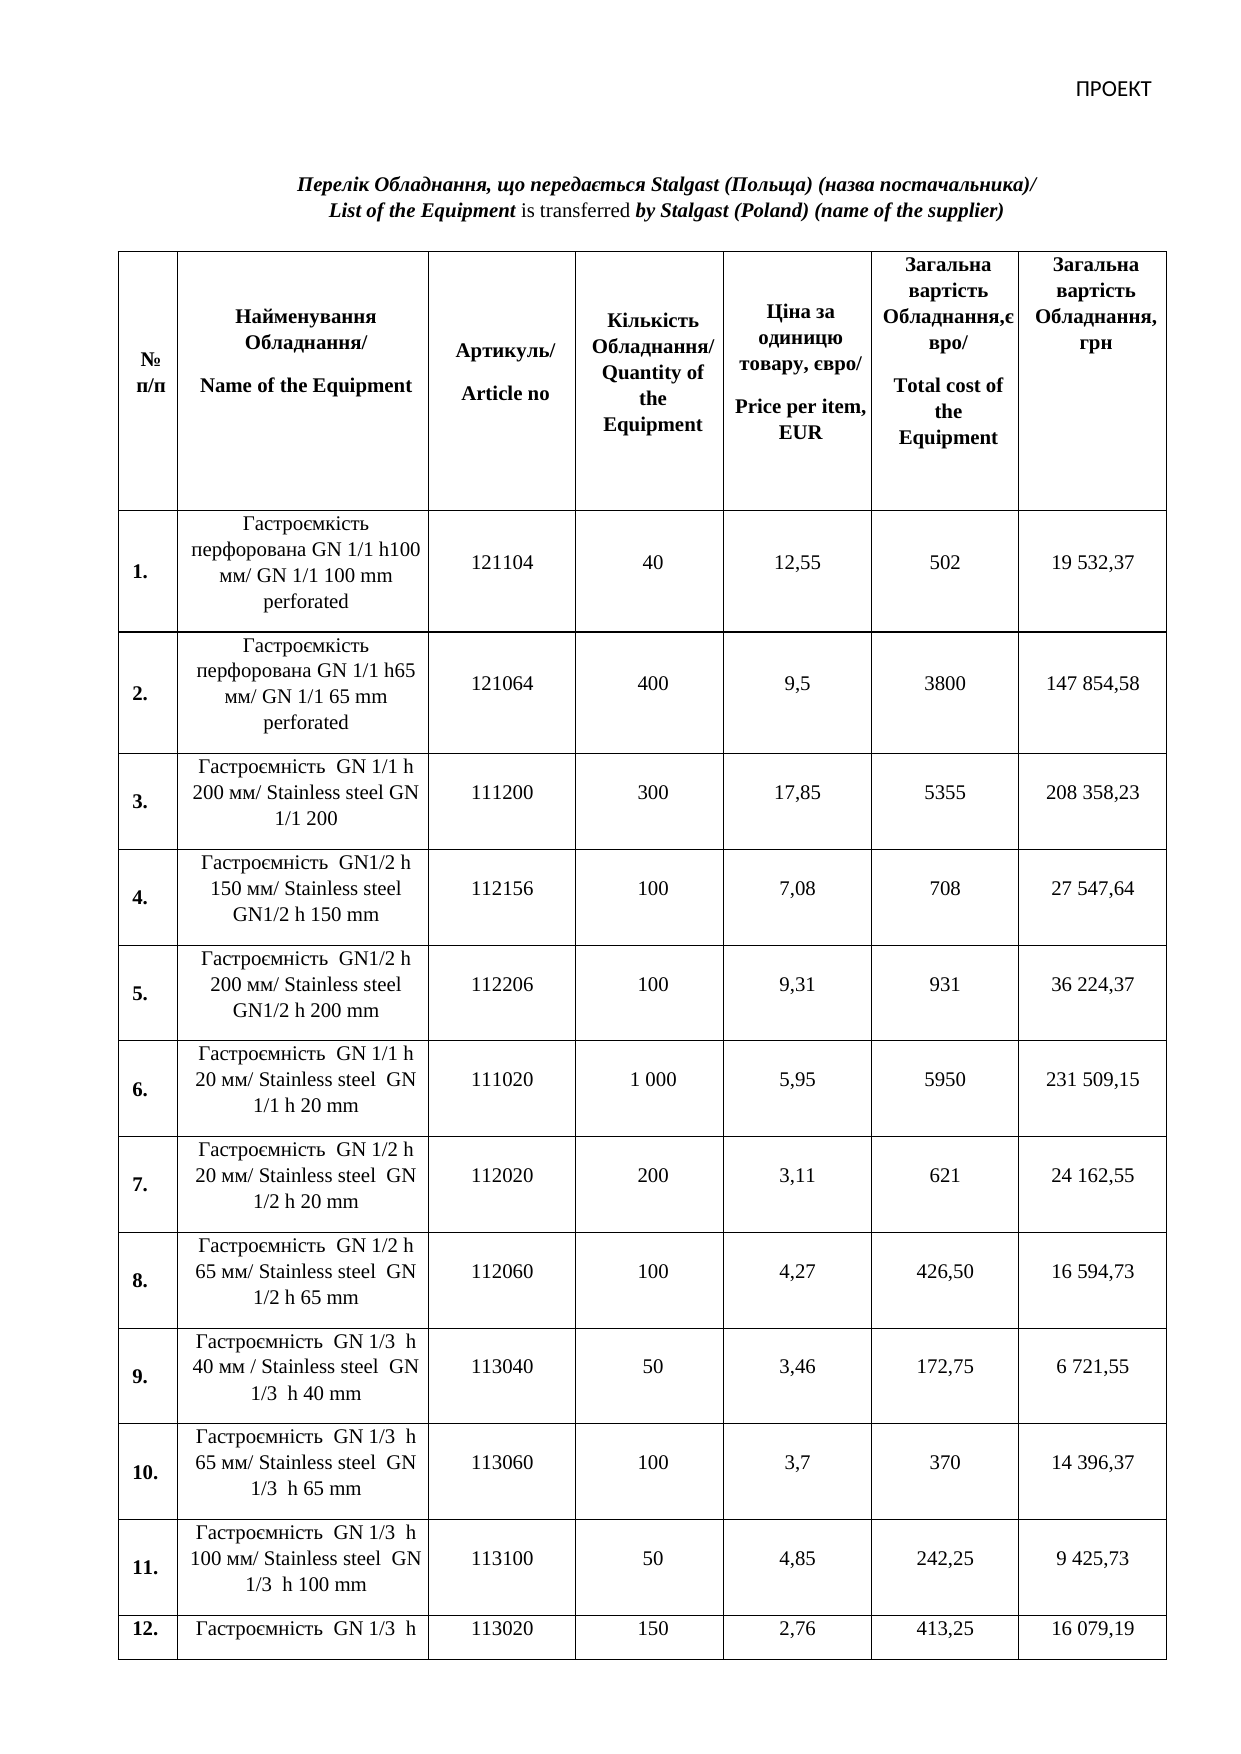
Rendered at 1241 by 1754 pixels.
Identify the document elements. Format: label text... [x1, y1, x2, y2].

table_cell 16 594,73 [1019, 1233, 1166, 1327]
table_cell Гастроємність GN1/2 h 150 мм/ Stainless steel GN1/2 h 150 mm [178, 850, 428, 944]
table_cell 112206 [429, 946, 575, 1040]
table_cell 100 [576, 850, 723, 944]
table_cell 113100 [429, 1520, 575, 1615]
table_cell 113060 [429, 1424, 575, 1519]
table_cell 172,75 [872, 1329, 1018, 1423]
table_cell 17,85 [724, 754, 871, 849]
table_header Ціна за одиницю товару, євро/ Price per item, EUR [724, 252, 871, 510]
table_cell 50 [576, 1520, 723, 1615]
table_cell 413,25 [872, 1616, 1018, 1658]
table_cell 370 [872, 1424, 1018, 1519]
table_cell 112060 [429, 1233, 575, 1327]
table_header Загальна вартість Обладнання, грн [1019, 252, 1166, 510]
table_cell [119, 1616, 177, 1658]
table_cell 111020 [429, 1041, 575, 1136]
table_cell [119, 1137, 177, 1232]
table_cell Гастроємність GN 1/1 h 200 мм/ Stainless steel GN 1/1 200 [178, 754, 428, 849]
table_cell Гастроємність GN 1/3 h 40 мм / Stainless steel GN 1/3 h 40 mm [178, 1329, 428, 1423]
table_header № п/п [119, 252, 177, 510]
table_cell 621 [872, 1137, 1018, 1232]
table_cell 5950 [872, 1041, 1018, 1136]
table_cell 100 [576, 1233, 723, 1327]
table_cell [119, 1233, 177, 1327]
table_cell Гастроємність GN 1/3 h 65 мм/ Stainless steel GN 1/3 h 65 mm [178, 1424, 428, 1519]
table_cell 208 358,23 [1019, 754, 1166, 849]
table_cell 242,25 [872, 1520, 1018, 1615]
table_cell Гастроємкість перфорована GN 1/1 h65 мм/ GN 1/1 65 mm perforated [178, 633, 428, 753]
table_cell Гастроємність GN 1/2 h 65 мм/ Stainless steel GN 1/2 h 65 mm [178, 1233, 428, 1327]
table_cell 19 532,37 [1019, 511, 1166, 631]
table_cell 231 509,15 [1019, 1041, 1166, 1136]
table_cell 12,55 [724, 511, 871, 631]
table_cell 200 [576, 1137, 723, 1232]
table_cell 3800 [872, 633, 1018, 753]
table_cell 3,46 [724, 1329, 871, 1423]
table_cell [178, 1616, 428, 1658]
table_cell 113020 [429, 1616, 575, 1658]
table_cell 100 [576, 946, 723, 1040]
table_cell 50 [576, 1329, 723, 1423]
table_cell 708 [872, 850, 1018, 944]
table_cell 111200 [429, 754, 575, 849]
table_cell [119, 1041, 177, 1136]
table_cell [119, 1329, 177, 1423]
table_cell 112156 [429, 850, 575, 944]
table_cell Гастроємність GN 1/3 h 100 мм/ Stainless steel GN 1/3 h 100 mm [178, 1520, 428, 1615]
table_cell 24 162,55 [1019, 1137, 1166, 1232]
table_cell 6 721,55 [1019, 1329, 1166, 1423]
table_cell [119, 1520, 177, 1615]
table_cell [119, 850, 177, 944]
table_cell 36 224,37 [1019, 946, 1166, 1040]
table_cell 113040 [429, 1329, 575, 1423]
table_cell 7,08 [724, 850, 871, 944]
table_cell Гастроємність GN 1/2 h 20 мм/ Stainless steel GN 1/2 h 20 mm [178, 1137, 428, 1232]
table_cell [119, 633, 177, 753]
table_cell [119, 1424, 177, 1519]
table_cell 100 [576, 1424, 723, 1519]
table_cell 426,50 [872, 1233, 1018, 1327]
table_header Найменування Обладнання/ Name of the Equipment [178, 252, 428, 510]
table_cell 150 [576, 1616, 723, 1658]
table_header Артикуль/ Article no [429, 252, 575, 510]
table_cell 14 396,37 [1019, 1424, 1166, 1519]
table_cell 121064 [429, 633, 575, 753]
table_cell 4,27 [724, 1233, 871, 1327]
table_cell [119, 946, 177, 1040]
table_cell 3,7 [724, 1424, 871, 1519]
table_cell 121104 [429, 511, 575, 631]
text List of the Equipment is transferred by Stalgast (Poland) (name of the supplier) [177, 198, 1158, 222]
table_cell [119, 754, 177, 849]
table_cell 502 [872, 511, 1018, 631]
table_cell 2,76 [724, 1616, 871, 1658]
table_cell 300 [576, 754, 723, 849]
table_cell Гастроємність GN1/2 h 200 мм/ Stainless steel GN1/2 h 200 mm [178, 946, 428, 1040]
table_cell 27 547,64 [1019, 850, 1166, 944]
table_cell 9,5 [724, 633, 871, 753]
table_cell 4,85 [724, 1520, 871, 1615]
table_cell 1 000 [576, 1041, 723, 1136]
table_cell Гастроємність GN 1/1 h 20 мм/ Stainless steel GN 1/1 h 20 mm [178, 1041, 428, 1136]
table_cell 16 079,19 [1019, 1616, 1166, 1658]
table_cell 400 [576, 633, 723, 753]
table_cell 3,11 [724, 1137, 871, 1232]
text Перелік Обладнання, що передається Stalgast (Польща) (назва постачальника)/ [177, 172, 1158, 196]
table_cell 5355 [872, 754, 1018, 849]
table_cell Гастроємкість перфорована GN 1/1 h100 мм/ GN 1/1 100 mm perforated [178, 511, 428, 631]
table_cell 9,31 [724, 946, 871, 1040]
table_cell 147 854,58 [1019, 633, 1166, 753]
table_cell [119, 511, 177, 631]
table_header Кількість Обладнання/ Quantity of the Equipment [576, 252, 723, 510]
table_cell 112020 [429, 1137, 575, 1232]
table_cell 5,95 [724, 1041, 871, 1136]
table_cell 40 [576, 511, 723, 631]
table_header Загальна вартість Обладнання,євро/ Total cost of the Equipment [872, 252, 1018, 510]
table_cell 931 [872, 946, 1018, 1040]
table_cell 9 425,73 [1019, 1520, 1166, 1615]
